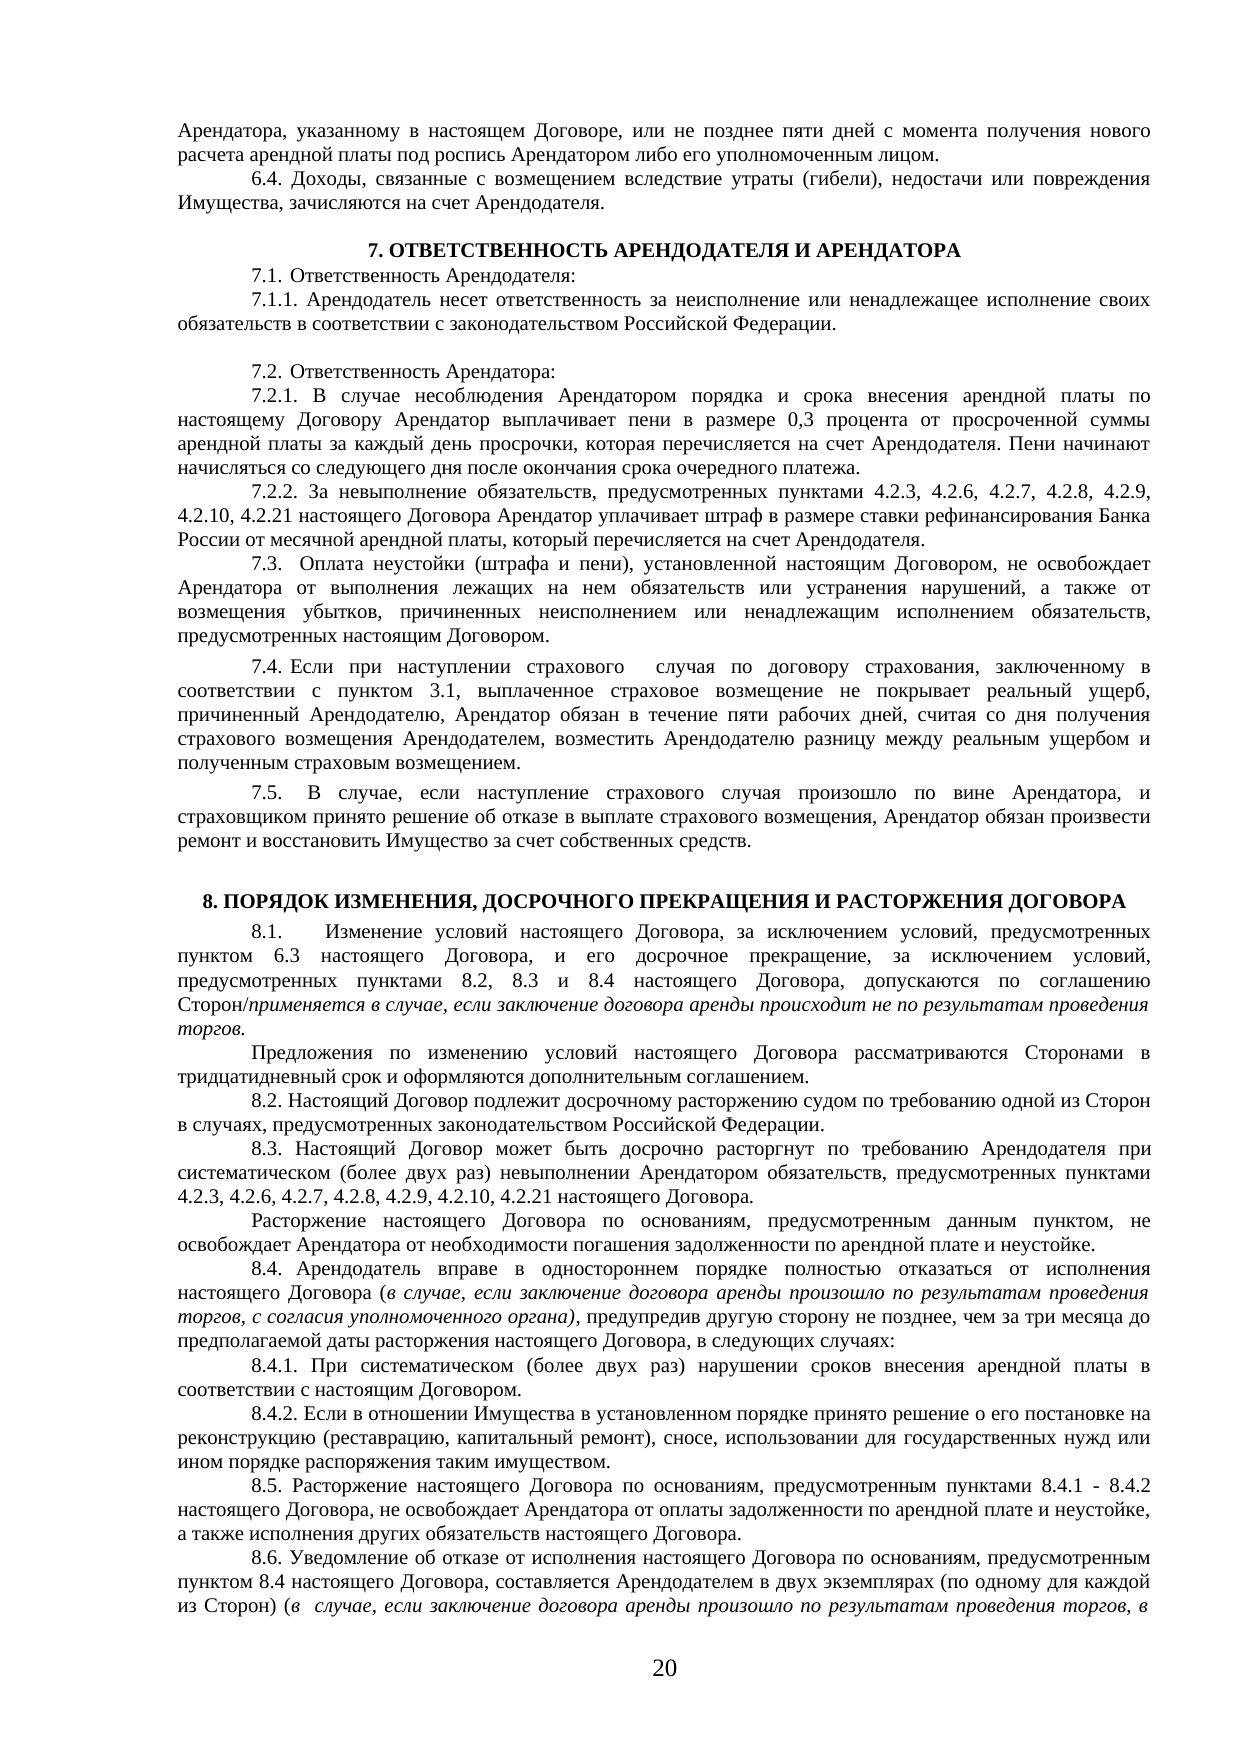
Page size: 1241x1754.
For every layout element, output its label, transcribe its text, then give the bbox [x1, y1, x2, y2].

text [177, 1545, 1152, 1617]
text 7.2. Ответственность Арендатора: [177, 359, 1152, 383]
text 8.1. Изменение условий настоящего Договора, за исключением условий, предусмотренных пунктом 6.3 настоящего Договора, и его досрочное прекращение, за исключением условий, предусмотренных пунктами 8.2, 8.3 и 8.4 настоящего Договора, допускаются по соглашению Сторон/применяется в случае, если заключение договора аренды происходит не по результатам проведения торгов. [177, 919, 1152, 1040]
text 8.5. Расторжение настоящего Договора по основаниям, предусмотренным пунктами 8.4.1 - 8.4.2 настоящего Договора, не освобождает Арендатора от оплаты задолженности по арендной плате и неустойке, а также исполнения других обязательств настоящего Договора. [177, 1473, 1152, 1545]
text 7.2.1. В случае несоблюдения Арендатором порядка и срока внесения арендной платы по настоящему Договору Арендатор выплачивает пени в размере 0,3 процента от просроченной суммы арендной платы за каждый день просрочки, которая перечисляется на счет Арендодателя. Пени начинают начисляться со следующего дня после окончания срока очередного платежа. [177, 383, 1152, 479]
list Если при наступлении страхового случая по договору страхования, заключенному в соответствии с пунктом 3.1, выплаченное страховое возмещение не покрывает реальный ущерб, причиненный Арендодателю, Арендатор обязан в течение пяти рабочих дней, считая со дня получения страхового возмещения Арендодателем, возместить Арендодателю разницу между реальным ущербом и полученным страховым возмещением. [177, 654, 1152, 774]
text 8.2. Настоящий Договор подлежит досрочному расторжению судом по требованию одной из Сторон в случаях, предусмотренных законодательством Российской Федерации. [177, 1088, 1152, 1136]
text 7.1. Ответственность Арендодателя: [177, 262, 1152, 287]
list Оплата неустойки (штрафа и пени), установленной настоящим Договором, не освобождает Арендатора от выполнения лежащих на нем обязательств или устранения нарушений, а также от возмещения убытков, причиненных неисполнением или ненадлежащим исполнением обязательств, предусмотренных настоящим Договором. [177, 551, 1152, 647]
text Предложения по изменению условий настоящего Договора рассматриваются Сторонами в тридцатидневный срок и оформляются дополнительным соглашением. [177, 1040, 1152, 1088]
text Расторжение настоящего Договора по основаниям, предусмотренным данным пунктом, не освобождает Арендатора от необходимости погашения задолженности по арендной плате и неустойке. [177, 1208, 1152, 1256]
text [177, 118, 1152, 166]
text 7.2.2. За невыполнение обязательств, предусмотренных пунктами 4.2.3, 4.2.6, 4.2.7, 4.2.8, 4.2.9, 4.2.10, 4.2.21 настоящего Договора Арендатор уплачивает штраф в размере ставки рефинансирования Банка России от месячной арендной платы, который перечисляется на счет Арендодателя. [177, 479, 1152, 551]
text 7. ОТВЕТСТВЕННОСТЬ АРЕНДОДАТЕЛЯ и АРЕНДАТОРА [177, 238, 1152, 262]
text 8.4.1. При систематическом (более двух раз) нарушении сроков внесения арендной платы в соответствии с настоящим Договором. [177, 1352, 1152, 1401]
text 8.4.2. Если в отношении Имущества в установленном порядке принято решение о его постановке на реконструкцию (реставрацию, капитальный ремонт), сносе, использовании для государственных нужд или ином порядке распоряжения таким имуществом. [177, 1401, 1152, 1473]
text 8.3. Настоящий Договор может быть досрочно расторгнут по требованию Арендодателя при систематическом (более двух раз) невыполнении Арендатором обязательств, предусмотренных пунктами 4.2.3, 4.2.6, 4.2.7, 4.2.8, 4.2.9, 4.2.10, 4.2.21 настоящего Договора. [177, 1136, 1152, 1208]
text 8. ПОРЯДОК ИЗМЕНЕНИЯ, ДОСРОЧНОГО ПРЕКРАЩЕНИЯ И РАСТОРЖЕНИЯ ДОГОВОРА [177, 889, 1152, 913]
text 7.1.1. Арендодатель несет ответственность за неисполнение или ненадлежащее исполнение своих обязательств в соответствии с законодательством Российской Федерации. [177, 287, 1152, 335]
list В случае, если наступление страхового случая произошло по вине Арендатора, и страховщиком принято решение об отказе в выплате страхового возмещения, Арендатор обязан произвести ремонт и восстановить Имущество за счет собственных средств. [177, 780, 1152, 852]
text 6.4. Доходы, связанные с возмещением вследствие утраты (гибели), недостачи или повреждения Имущества, зачисляются на счет Арендодателя. [177, 166, 1152, 214]
text 8.4. Арендодатель вправе в одностороннем порядке полностью отказаться от исполнения настоящего Договора (в случае, если заключение договора аренды произошло по результатам проведения торгов, с согласия уполномоченного органа), предупредив другую сторону не позднее, чем за три месяца до предполагаемой даты расторжения настоящего Договора, в следующих случаях: [177, 1256, 1152, 1352]
